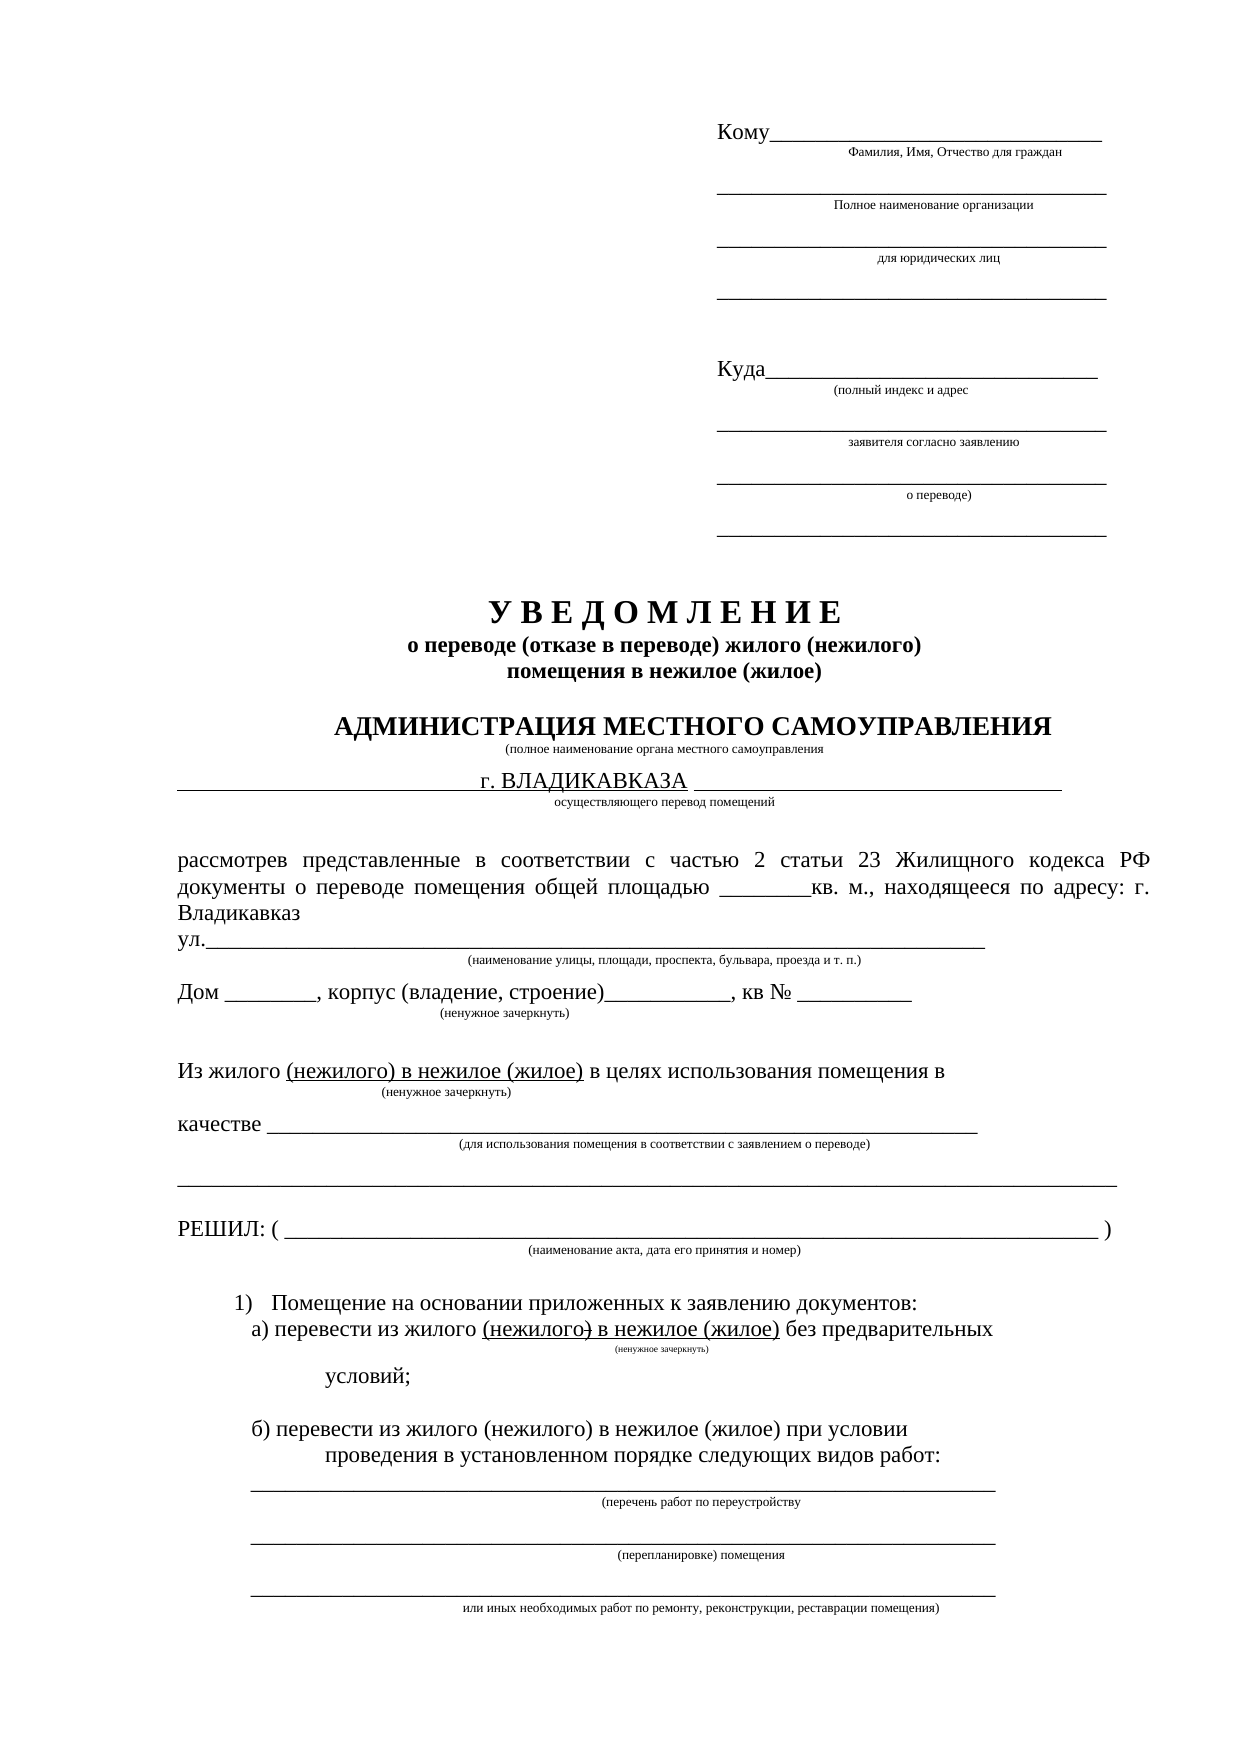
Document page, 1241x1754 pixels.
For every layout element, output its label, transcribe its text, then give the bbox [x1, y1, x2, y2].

text рассмотрев представленные в соответствии с частью 2 статьи 23 Жилищного кодекса РФ документы о переводе помещения общей площадью ________кв. м., находящееся по адресу: г. Владикавказ [177, 846, 1152, 926]
list Помещение на основании приложенных к заявлению документов: [233, 1289, 1152, 1315]
text Куда_____________________________ [717, 355, 1152, 382]
text (ненужное зачеркнуть) [381, 1084, 1152, 1110]
text __________________________________ [717, 513, 1152, 540]
text или иных необходимых работ по ремонту, реконструкции, реставрации помещения) [251, 1600, 1152, 1626]
text _________________________________________________________________ [251, 1521, 1152, 1547]
text а) перевести из жилого (нежилого) в нежилое (жилое) без предварительных [251, 1315, 1152, 1342]
text Полное наименование организации [833, 197, 1152, 223]
text (наименование улицы, площади, проспекта, бульвара, проезда и т. п.) [177, 952, 1152, 978]
text о переводе (отказе в переводе) жилого (нежилого) [177, 631, 1152, 657]
text __________________________________________________________________________________ [177, 1163, 1152, 1189]
text Фамилия, Имя, Отчество для граждан [848, 144, 1152, 171]
text __________________________________ [717, 408, 1152, 434]
text помещения в нежилое (жилое) [177, 657, 1152, 683]
text __________________________________ [717, 223, 1152, 250]
subtitle АДМИНИСТРАЦИЯ МЕСТНОГО САМОУПРАВЛЕНИЯ [177, 710, 1152, 741]
text __________________________________ [717, 276, 1152, 303]
text (для использования помещения в соответствии с заявлением о переводе) [177, 1136, 1152, 1163]
text Из жилого (нежилого) в нежилое (жилое) в целях использования помещения в [177, 1057, 1152, 1084]
text Кому_____________________________ [717, 118, 1152, 144]
text (перепланировке) помещения [251, 1547, 1152, 1573]
text для юридических лиц [877, 250, 1152, 276]
text __________________________________ [717, 461, 1152, 487]
text качестве ______________________________________________________________ [177, 1110, 1152, 1136]
text Дом ________, корпус (владение, строение)___________, кв № __________ [177, 978, 1152, 1004]
text (наименование акта, дата его принятия и номер) [177, 1242, 1152, 1268]
text б) перевести из жилого (нежилого) в нежилое (жилое) при условии [251, 1415, 1152, 1442]
text г. ВЛАДИКАВКАЗА [177, 767, 1152, 794]
text осуществляющего перевод помещений [177, 794, 1152, 820]
text заявителя согласно заявлению [848, 434, 1152, 461]
text проведения в установленном порядке следующих видов работ: [251, 1442, 1152, 1468]
subtitle У В Е Д О М Л Е Н И Е [177, 592, 1152, 631]
text (ненужное зачеркнуть) [615, 1342, 1152, 1362]
text условий; [324, 1362, 1152, 1389]
text __________________________________ [717, 171, 1152, 197]
text _________________________________________________________________ [251, 1468, 1152, 1494]
text (полный индекс и адрес [833, 382, 1152, 408]
text ул.____________________________________________________________________ [177, 926, 1152, 952]
text о переводе) [906, 487, 1152, 513]
text (полное наименование органа местного самоуправления [177, 741, 1152, 767]
text РЕШИЛ: ( _______________________________________________________________________ ) [177, 1215, 1152, 1242]
text (перечень работ по переустройству [251, 1494, 1152, 1521]
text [251, 1573, 1152, 1600]
text (ненужное зачеркнуть) [440, 1004, 1152, 1031]
